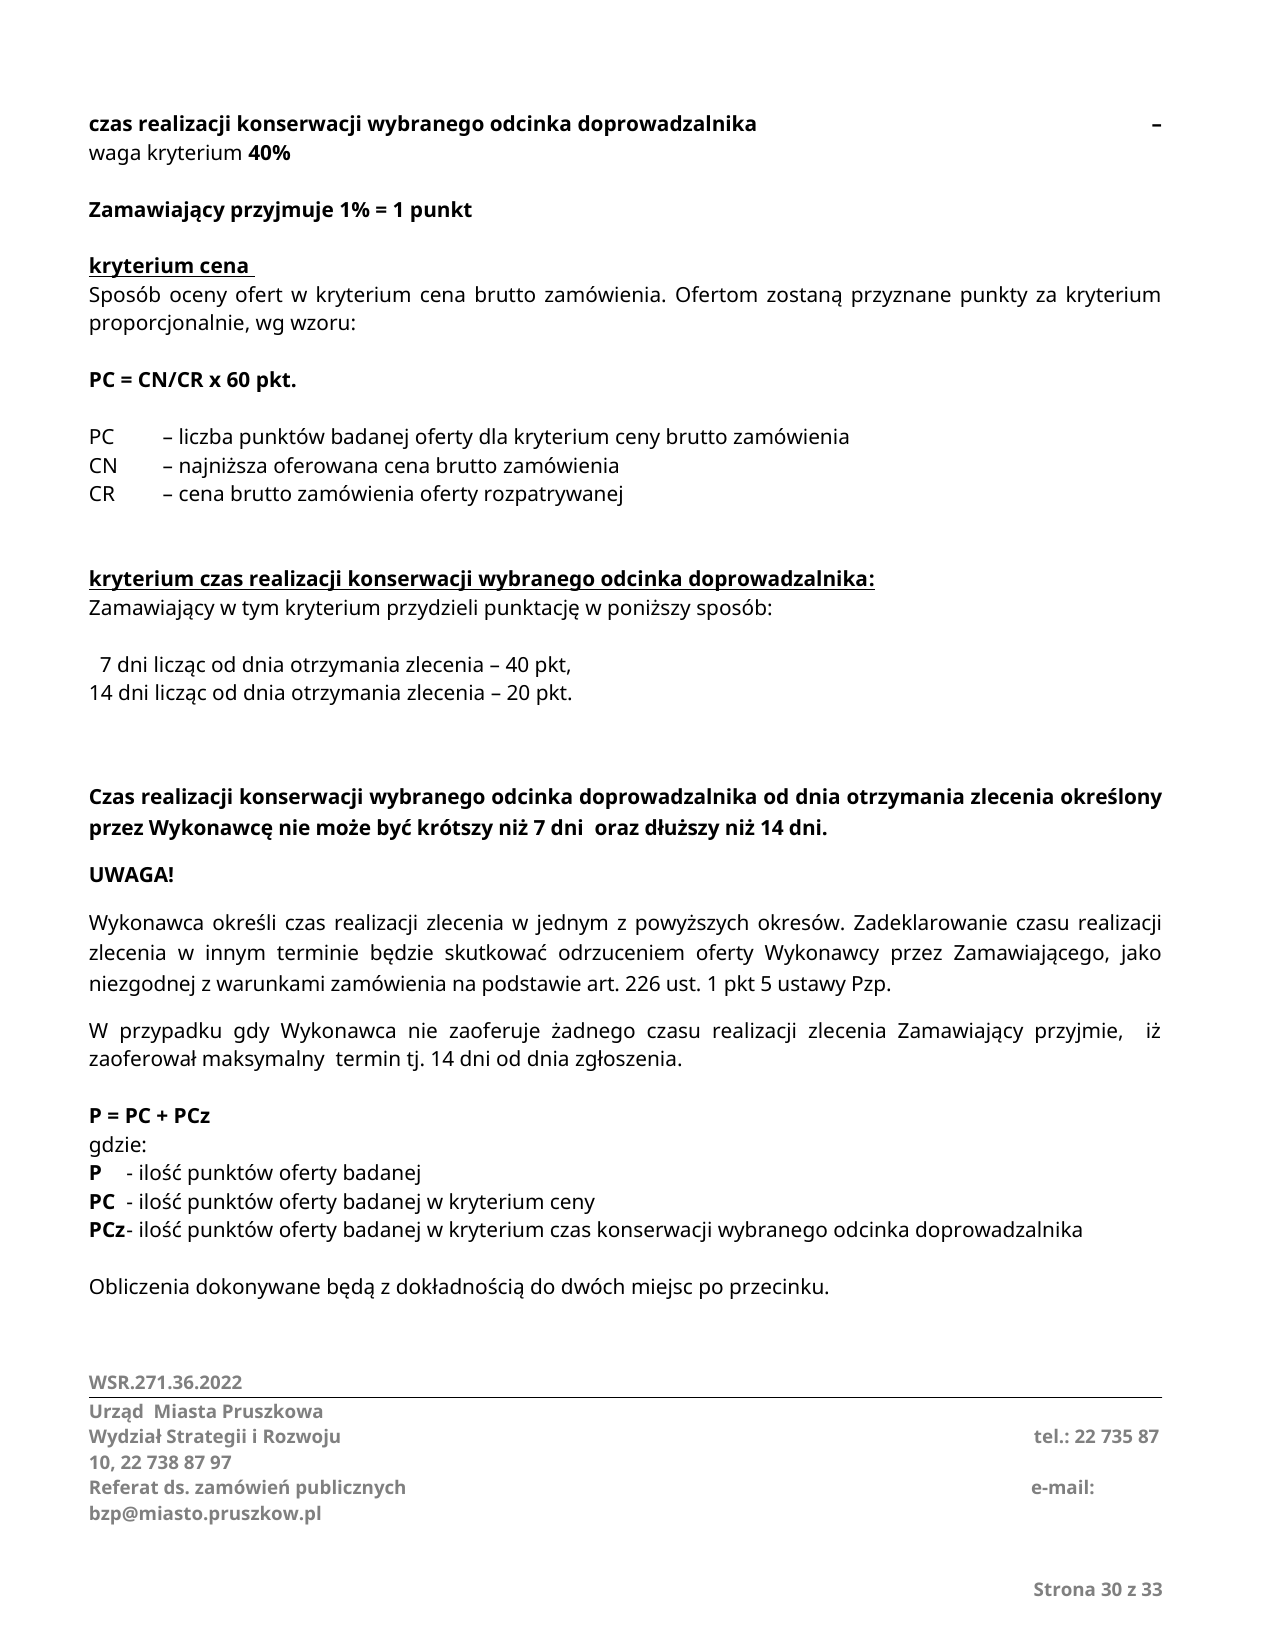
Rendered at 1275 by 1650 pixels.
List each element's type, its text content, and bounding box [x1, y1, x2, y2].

text kryterium cena [89, 252, 1162, 280]
text kryterium czas realizacji konserwacji wybranego odcinka doprowadzalnika: [89, 564, 1162, 593]
text Zamawiający w tym kryterium przydzieli punktację w poniższy sposób: [89, 593, 1162, 621]
text PC - ilość punktów oferty badanej w kryterium ceny [89, 1187, 1162, 1215]
text Zamawiający przyjmuje 1% = 1 punkt [89, 195, 1162, 223]
text CN – najniższa oferowana cena brutto zamówienia [89, 451, 1162, 479]
text Obliczenia dokonywane będą z dokładnością do dwóch miejsc po przecinku. [89, 1272, 1162, 1301]
text PC – liczba punktów badanej oferty dla kryterium ceny brutto zamówienia [89, 422, 1162, 451]
text czas realizacji konserwacji wybranego odcinka doprowadzalnika – waga kryterium 40% [89, 109, 1162, 166]
text CR – cena brutto zamówienia oferty rozpatrywanej [89, 479, 1162, 508]
text 7 dni licząc od dnia otrzymania zlecenia – 40 pkt, [89, 650, 1162, 678]
text Wykonawca określi czas realizacji zlecenia w jednym z powyższych okresów. Zadeklarowanie czasu realizacji zlecenia w innym terminie będzie skutkować odrzuceniem oferty Wykonawcy przez Zamawiającego, jako niezgodnej z warunkami zamówienia na podstawie art. 226 ust. 1 pkt 5 ustawy Pzp. [89, 908, 1162, 997]
text 14 dni licząc od dnia otrzymania zlecenia – 20 pkt. [89, 678, 1162, 707]
text UWAGA! [89, 860, 1162, 889]
text P - ilość punktów oferty badanej [89, 1158, 1162, 1187]
text Sposób oceny ofert w kryterium cena brutto zamówienia. Ofertom zostaną przyznane punkty za kryterium proporcjonalnie, wg wzoru: [89, 280, 1162, 337]
text PCz - ilość punktów oferty badanej w kryterium czas konserwacji wybranego odcinka doprowadzalnika [89, 1215, 1162, 1244]
text Czas realizacji konserwacji wybranego odcinka doprowadzalnika od dnia otrzymania zlecenia określony przez Wykonawcę nie może być krótszy niż 7 dni oraz dłuższy niż 14 dni. [89, 782, 1162, 841]
text W przypadku gdy Wykonawca nie zaoferuje żadnego czasu realizacji zlecenia Zamawiający przyjmie, iż zaoferował maksymalny termin tj. 14 dni od dnia zgłoszenia. [89, 1016, 1162, 1073]
text gdzie: [89, 1130, 1162, 1158]
text PC = CN/CR x 60 pkt. [89, 365, 1162, 394]
text P = PC + PCz [89, 1101, 1162, 1130]
